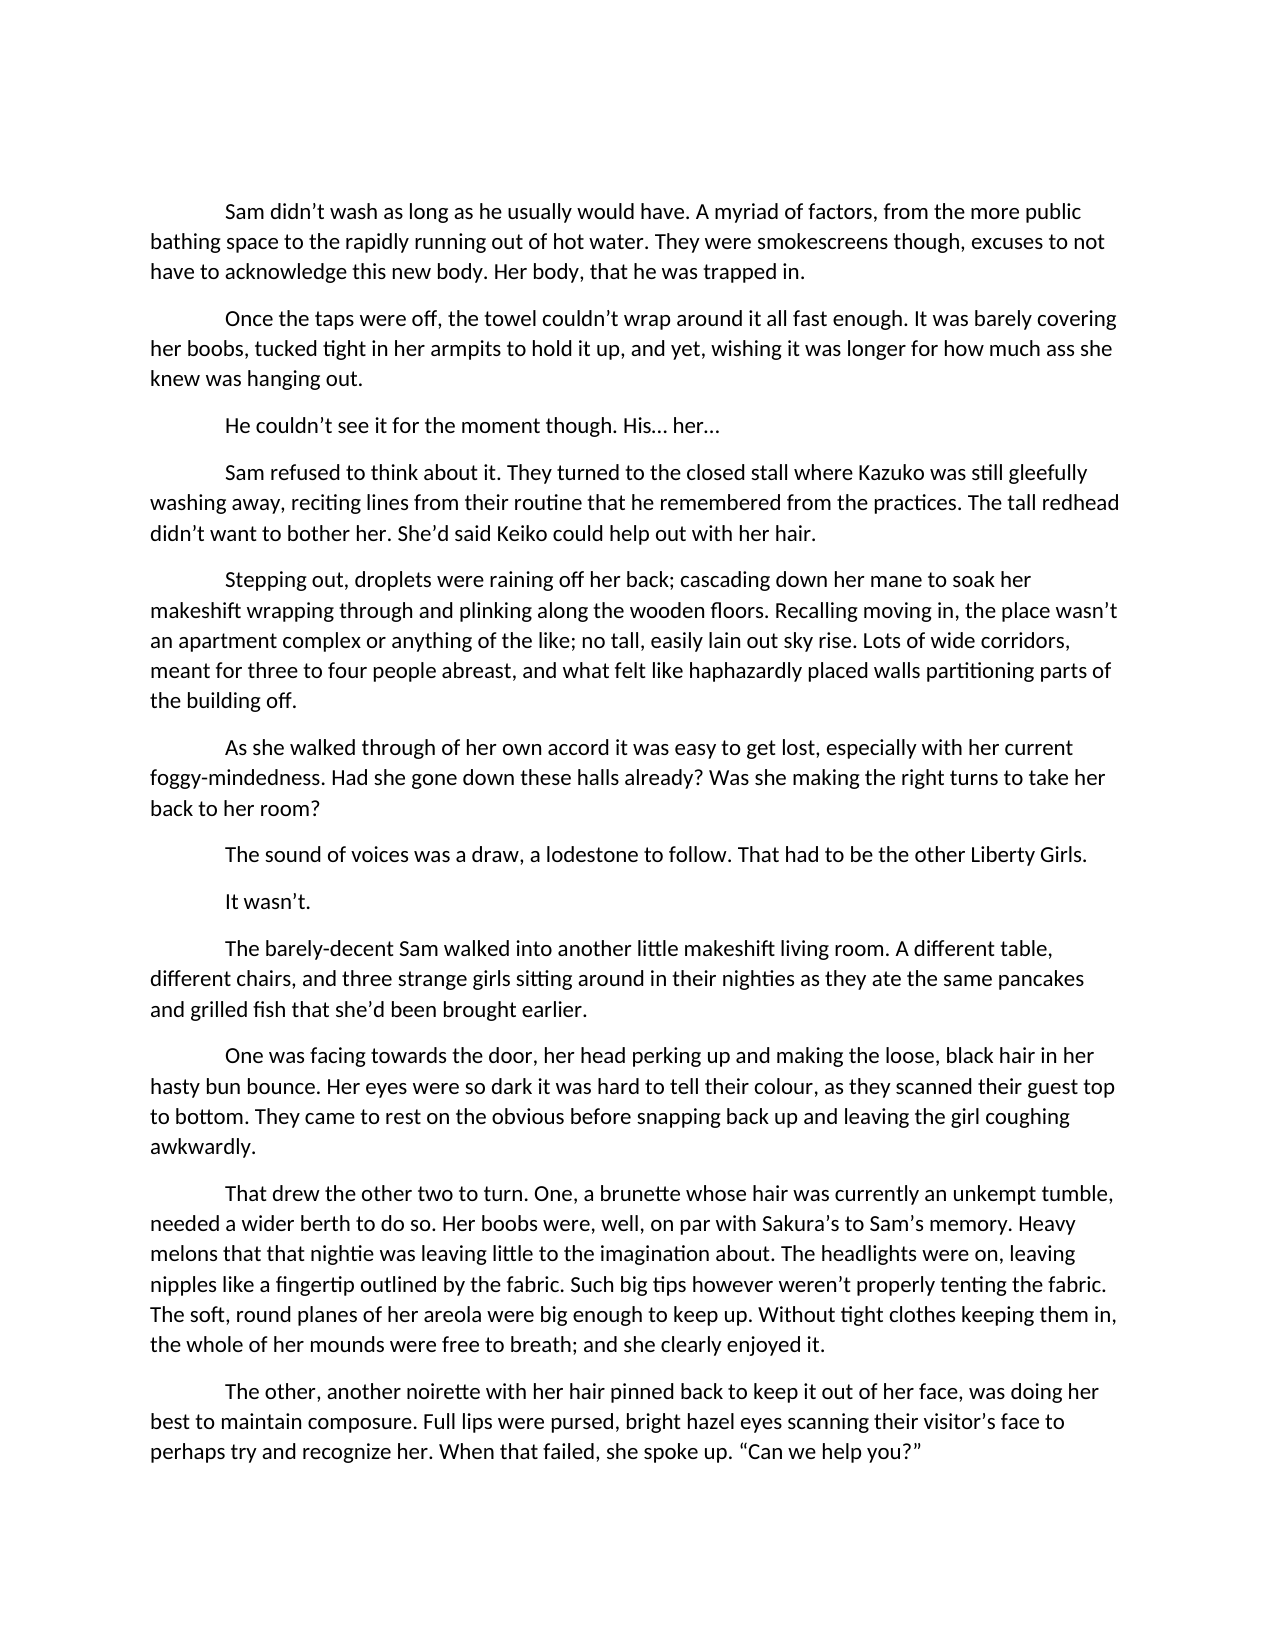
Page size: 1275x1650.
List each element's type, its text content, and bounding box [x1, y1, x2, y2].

text Sam refused to think about it. They turned to the closed stall where Kazuko was still gleefully washing away, reciting lines from their routine that he remembered from the practices. The tall redhead didn’t want to bother her. She’d said Keiko could help out with her hair. [150, 458, 1125, 547]
text As she walked through of her own accord it was easy to get lost, especially with her current foggy-mindedness. Had she gone down these halls already? Was she making the right turns to take her back to her room? [150, 733, 1125, 822]
text Sam didn’t wash as long as he usually would have. A myriad of factors, from the more public bathing space to the rapidly running out of hot water. They were smokescreens though, excuses to not have to acknowledge this new body. Her body, that he was trapped in. [150, 197, 1125, 285]
text The sound of voices was a draw, a lodestone to follow. That had to be the other Liberty Girls. [150, 841, 1125, 869]
text The other, another noirette with her hair pinned back to keep it out of her face, was doing her best to maintain composure. Full lips were pursed, bright hazel eyes scanning their visitor’s face to perhaps try and recognize her. When that failed, she spoke up. “Can we help you?” [150, 1377, 1125, 1466]
text Once the taps were off, the towel couldn’t wrap around it all fast enough. It was barely covering her boobs, tucked tight in her armpits to hold it up, and yet, wishing it was longer for how much ass she knew was hanging out. [150, 304, 1125, 393]
text One was facing towards the door, her head perking up and making the loose, black hair in her hasty bun bounce. Her eyes were so dark it was hard to tell their colour, as they scanned their guest top to bottom. They came to rest on the obvious before snapping back up and leaving the girl coughing awkwardly. [150, 1042, 1125, 1160]
text The barely-decent Sam walked into another little makeshift living room. A different table, different chairs, and three strange girls sitting around in their nighties as they ate the same pancakes and grilled fish that she’d been brought earlier. [150, 934, 1125, 1023]
text It wasn’t. [150, 887, 1125, 916]
text Stepping out, droplets were raining off her back; cascading down her mane to soak her makeshift wrapping through and plinking along the wooden floors. Recalling moving in, the place wasn’t an apartment complex or anything of the like; no tall, easily lain out sky rise. Lots of wide corridors, meant for three to four people abreast, and what felt like haphazardly placed walls partitioning parts of the building off. [150, 566, 1125, 714]
text He couldn’t see it for the moment though. His… her… [150, 411, 1125, 439]
text That drew the other two to turn. One, a brunette whose hair was currently an unkempt tumble, needed a wider berth to do so. Her boobs were, well, on par with Sakura’s to Sam’s memory. Heavy melons that that nightie was leaving little to the imagination about. The headlights were on, leaving nipples like a fingertip outlined by the fabric. Such big tips however weren’t properly tenting the fabric. The soft, round planes of her areola were big enough to keep up. Without tight clothes keeping them in, the whole of her mounds were free to breath; and she clearly enjoyed it. [150, 1179, 1125, 1358]
